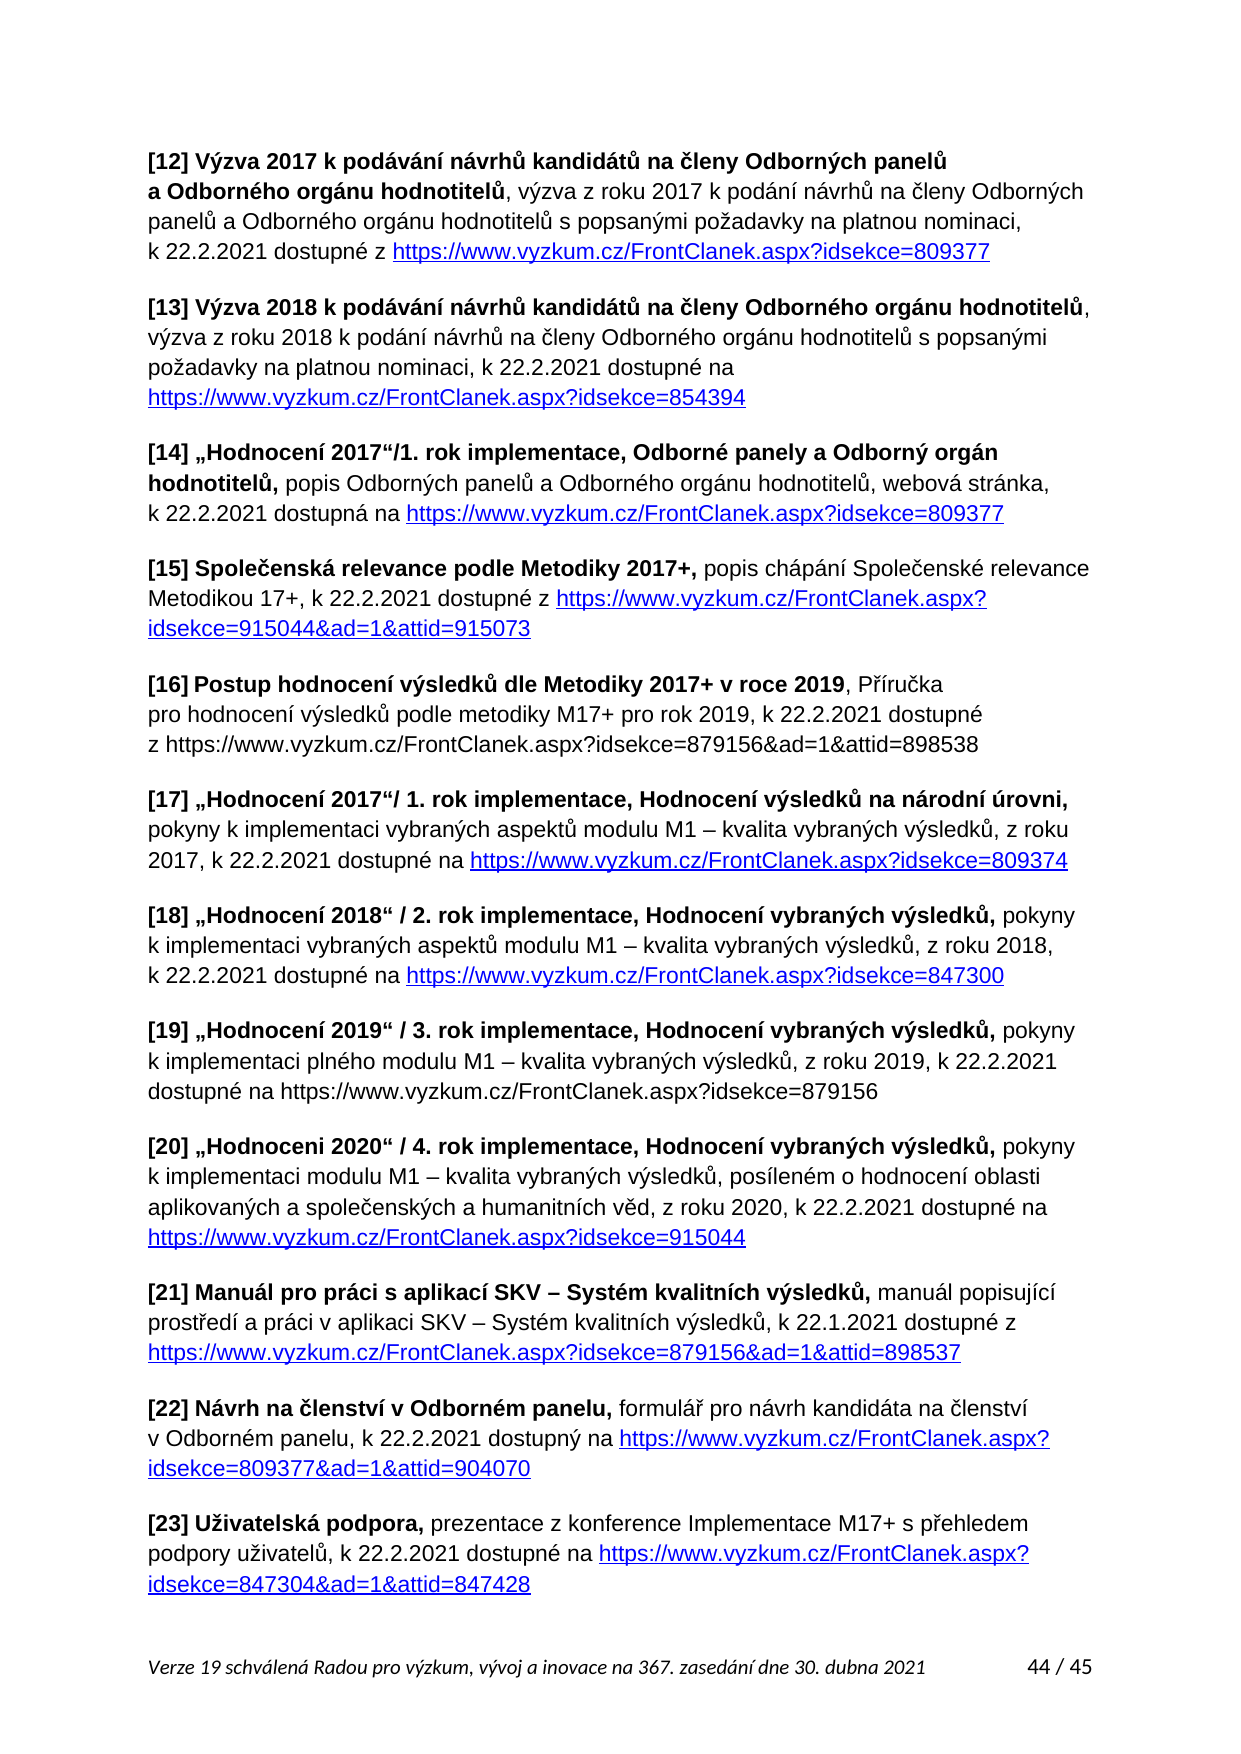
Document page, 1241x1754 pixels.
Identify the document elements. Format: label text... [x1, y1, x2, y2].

text [18] „Hodnocení 2018“ / 2. rok implementace, Hodnocení vybraných výsledků, pokyny k implementaci vybraných aspektů modulu M1 – kvalita vybraných výsledků, z roku 2018, k 22.2.2021 dostupné na https://www.vyzkum.cz/FrontClanek.aspx?idsekce=847300 [148, 902, 1093, 988]
text [12] Výzva 2017 k podávání návrhů kandidátů na členy Odborných panelů a Odborného orgánu hodnotitelů, výzva z roku 2017 k podání návrhů na členy Odborných panelů a Odborného orgánu hodnotitelů s popsanými požadavky na platnou nominaci, k 22.2.2021 dostupné z https://www.vyzkum.cz/FrontClanek.aspx?idsekce=809377 [148, 148, 1093, 264]
text [23] Uživatelská podpora, prezentace z konference Implementace M17+ s přehledem podpory uživatelů, k 22.2.2021 dostupné na https://www.vyzkum.cz/FrontClanek.aspx?idsekce=847304&ad=1&attid=847428 [148, 1510, 1093, 1597]
text [19] „Hodnocení 2019“ / 3. rok implementace, Hodnocení vybraných výsledků, pokyny k implementaci plného modulu M1 – kvalita vybraných výsledků, z roku 2019, k 22.2.2021 dostupné na https://www.vyzkum.cz/FrontClanek.aspx?idsekce=879156 [148, 1017, 1093, 1104]
text [15] Společenská relevance podle Metodiky 2017+, popis chápání Společenské relevance Metodikou 17+, k 22.2.2021 dostupné z https://www.vyzkum.cz/FrontClanek.aspx?idsekce=915044&ad=1&attid=915073 [148, 555, 1093, 642]
text [22] Návrh na členství v Odborném panelu, formulář pro návrh kandidáta na členství v Odborném panelu, k 22.2.2021 dostupný na https://www.vyzkum.cz/FrontClanek.aspx?idsekce=809377&ad=1&attid=904070 [148, 1394, 1093, 1481]
text [13] Výzva 2018 k podávání návrhů kandidátů na členy Odborného orgánu hodnotitelů, výzva z roku 2018 k podání návrhů na členy Odborného orgánu hodnotitelů s popsanými požadavky na platnou nominaci, k 22.2.2021 dostupné na https://www.vyzkum.cz/FrontClanek.aspx?idsekce=854394 [148, 293, 1093, 410]
text [20] „Hodnoceni 2020“ / 4. rok implementace, Hodnocení vybraných výsledků, pokyny k implementaci modulu M1 – kvalita vybraných výsledků, posíleném o hodnocení oblasti aplikovaných a společenských a humanitních věd, z roku 2020, k 22.2.2021 dostupné na https://www.vyzkum.cz/FrontClanek.aspx?idsekce=915044 [148, 1133, 1093, 1250]
text [16] Postup hodnocení výsledků dle Metodiky 2017+ v roce 2019, Příručka pro hodnocení výsledků podle metodiky M17+ pro rok 2019, k 22.2.2021 dostupné z https://www.vyzkum.cz/FrontClanek.aspx?idsekce=879156&ad=1&attid=898538 [148, 671, 1093, 757]
text [14] „Hodnocení 2017“/1. rok implementace, Odborné panely a Odborný orgán hodnotitelů, popis Odborných panelů a Odborného orgánu hodnotitelů, webová stránka, k 22.2.2021 dostupná na https://www.vyzkum.cz/FrontClanek.aspx?idsekce=809377 [148, 439, 1093, 526]
text [17] „Hodnocení 2017“/ 1. rok implementace, Hodnocení výsledků na národní úrovni, pokyny k implementaci vybraných aspektů modulu M1 – kvalita vybraných výsledků, z roku 2017, k 22.2.2021 dostupné na https://www.vyzkum.cz/FrontClanek.aspx?idsekce=809374 [148, 786, 1093, 873]
text [21] Manuál pro práci s aplikací SKV – Systém kvalitních výsledků, manuál popisující prostředí a práci v aplikaci SKV – Systém kvalitních výsledků, k 22.1.2021 dostupné z https://www.vyzkum.cz/FrontClanek.aspx?idsekce=879156&ad=1&attid=898537 [148, 1279, 1093, 1366]
